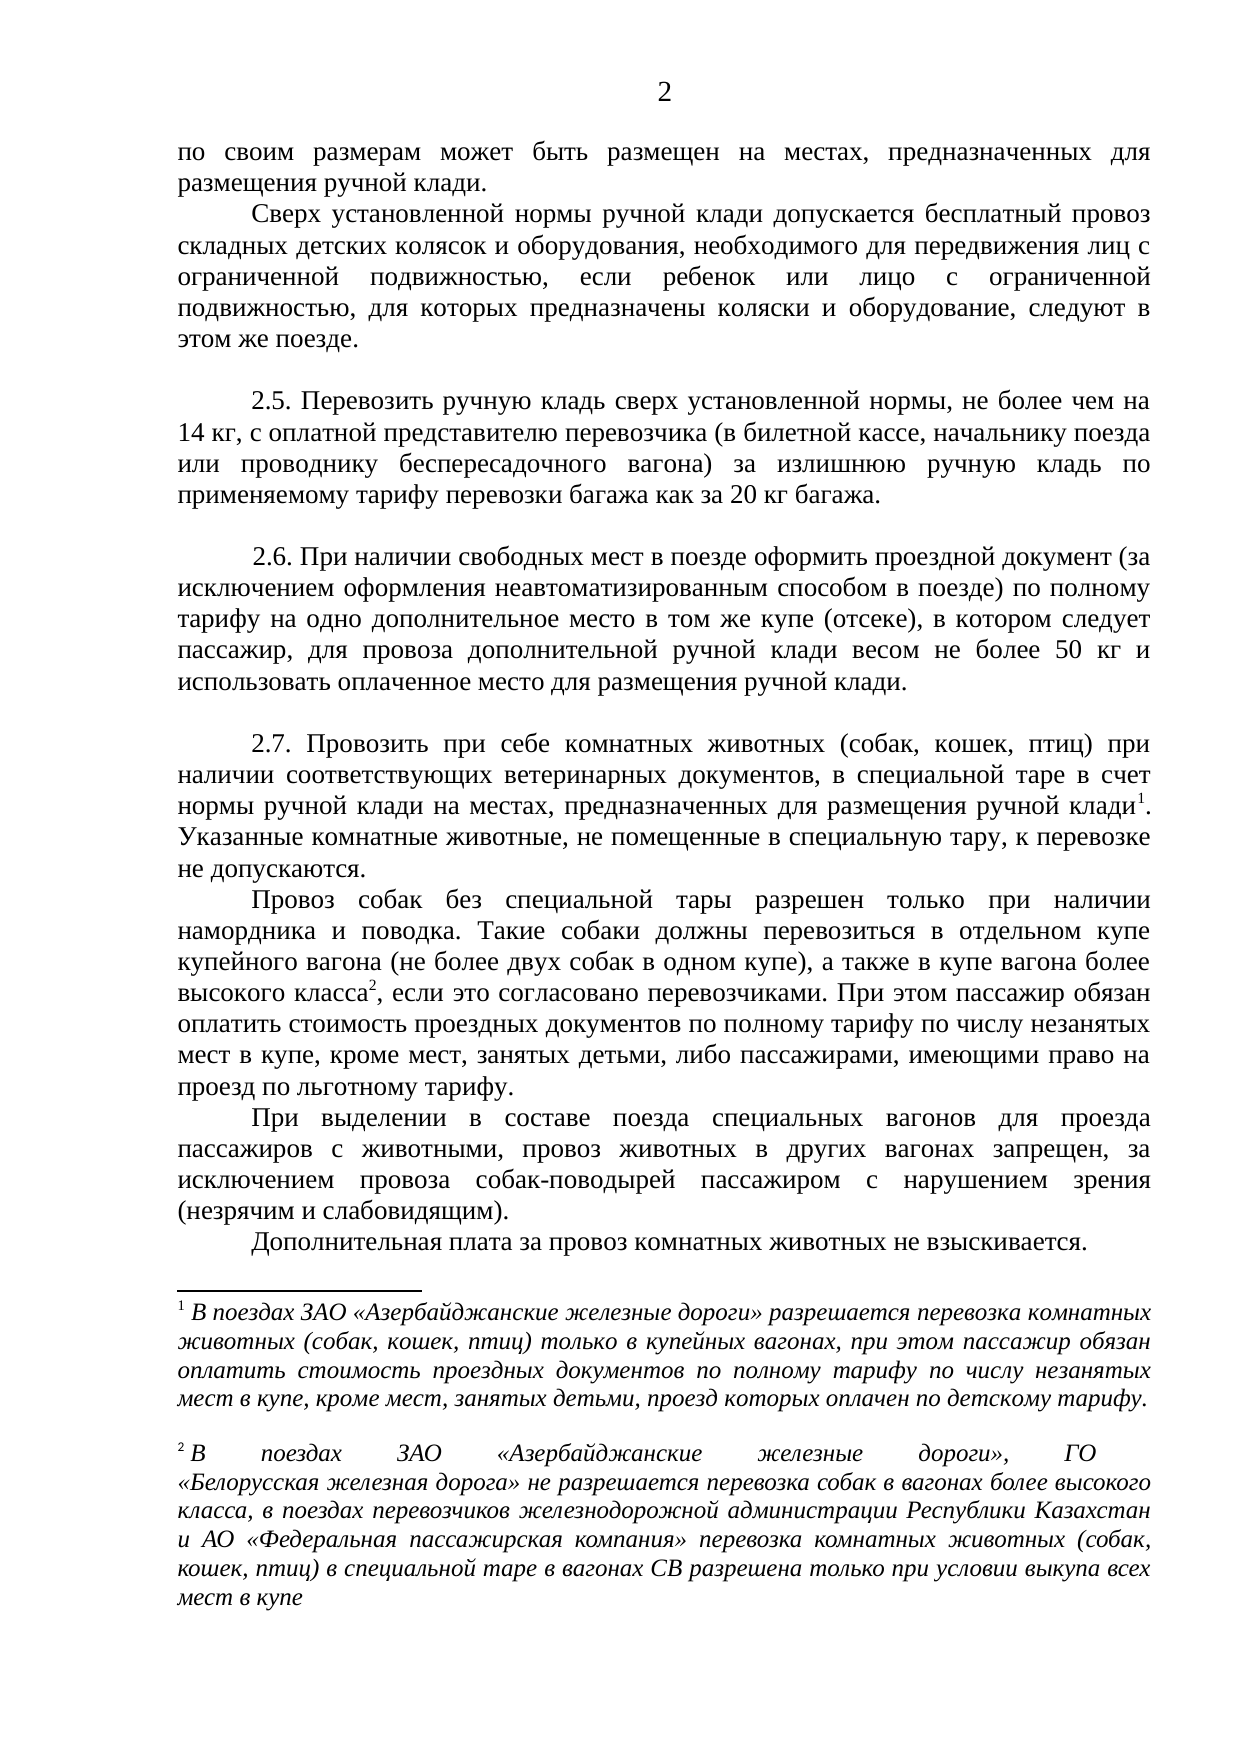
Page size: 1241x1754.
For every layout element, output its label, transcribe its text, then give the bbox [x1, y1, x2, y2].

text Сверх установленной нормы ручной клади допускается бесплатный провоз складных детских колясок и оборудования, необходимого для передвижения лиц с ограниченной подвижностью, если ребенок или лицо с ограниченной подвижностью, для которых предназначены коляски и оборудование, следуют в этом же поезде. [177, 198, 1152, 353]
text 2.7. Провозить при себе комнатных животных (собак, кошек, птиц) при наличии соответствующих ветеринарных документов, в специальной таре в счет нормы ручной клади на местах, предназначенных для размещения ручной клади. Указанные комнатные животные, не помещенные в специальную тару, к перевозке не допускаются. [177, 727, 1152, 883]
text При выделении в составе поезда специальных вагонов для проезда пассажиров с животными, провоз животных в других вагонах запрещен, за исключением провоза собак-поводырей пассажиром с нарушением зрения (незрячим и слабовидящим). [177, 1101, 1152, 1225]
text Провоз собак без специальной тары разрешен только при наличии намордника и поводка. Такие собаки должны перевозиться в отдельном купе купейного вагона (не более двух собак в одном купе), а также в купе вагона более высокого класса, если это согласовано перевозчиками. При этом пассажир обязан оплатить стоимость проездных документов по полному тарифу по числу незанятых мест в купе, кроме мест, занятых детьми, либо пассажирами, имеющими право на проезд по льготному тарифу. [177, 883, 1152, 1101]
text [177, 135, 1152, 198]
text 2.6. При наличии свободных мест в поезде оформить проездной документ (за исключением оформления неавтоматизированным способом в поезде) по полному тарифу на одно дополнительное место в том же купе (отсеке), в котором следует пассажир, для провоза дополнительной ручной клади весом не более 50 кг и использовать оплаченное место для размещения ручной клади. [177, 540, 1152, 696]
text Дополнительная плата за провоз комнатных животных не взыскивается. [177, 1225, 1152, 1257]
text 2.5. Перевозить ручную кладь сверх установленной нормы, не более чем на 14 кг, с оплатной представителю перевозчика (в билетной кассе, начальнику поезда или проводнику беспересадочного вагона) за излишнюю ручную кладь по применяемому тарифу перевозки багажа как за 20 кг багажа. [177, 384, 1152, 509]
